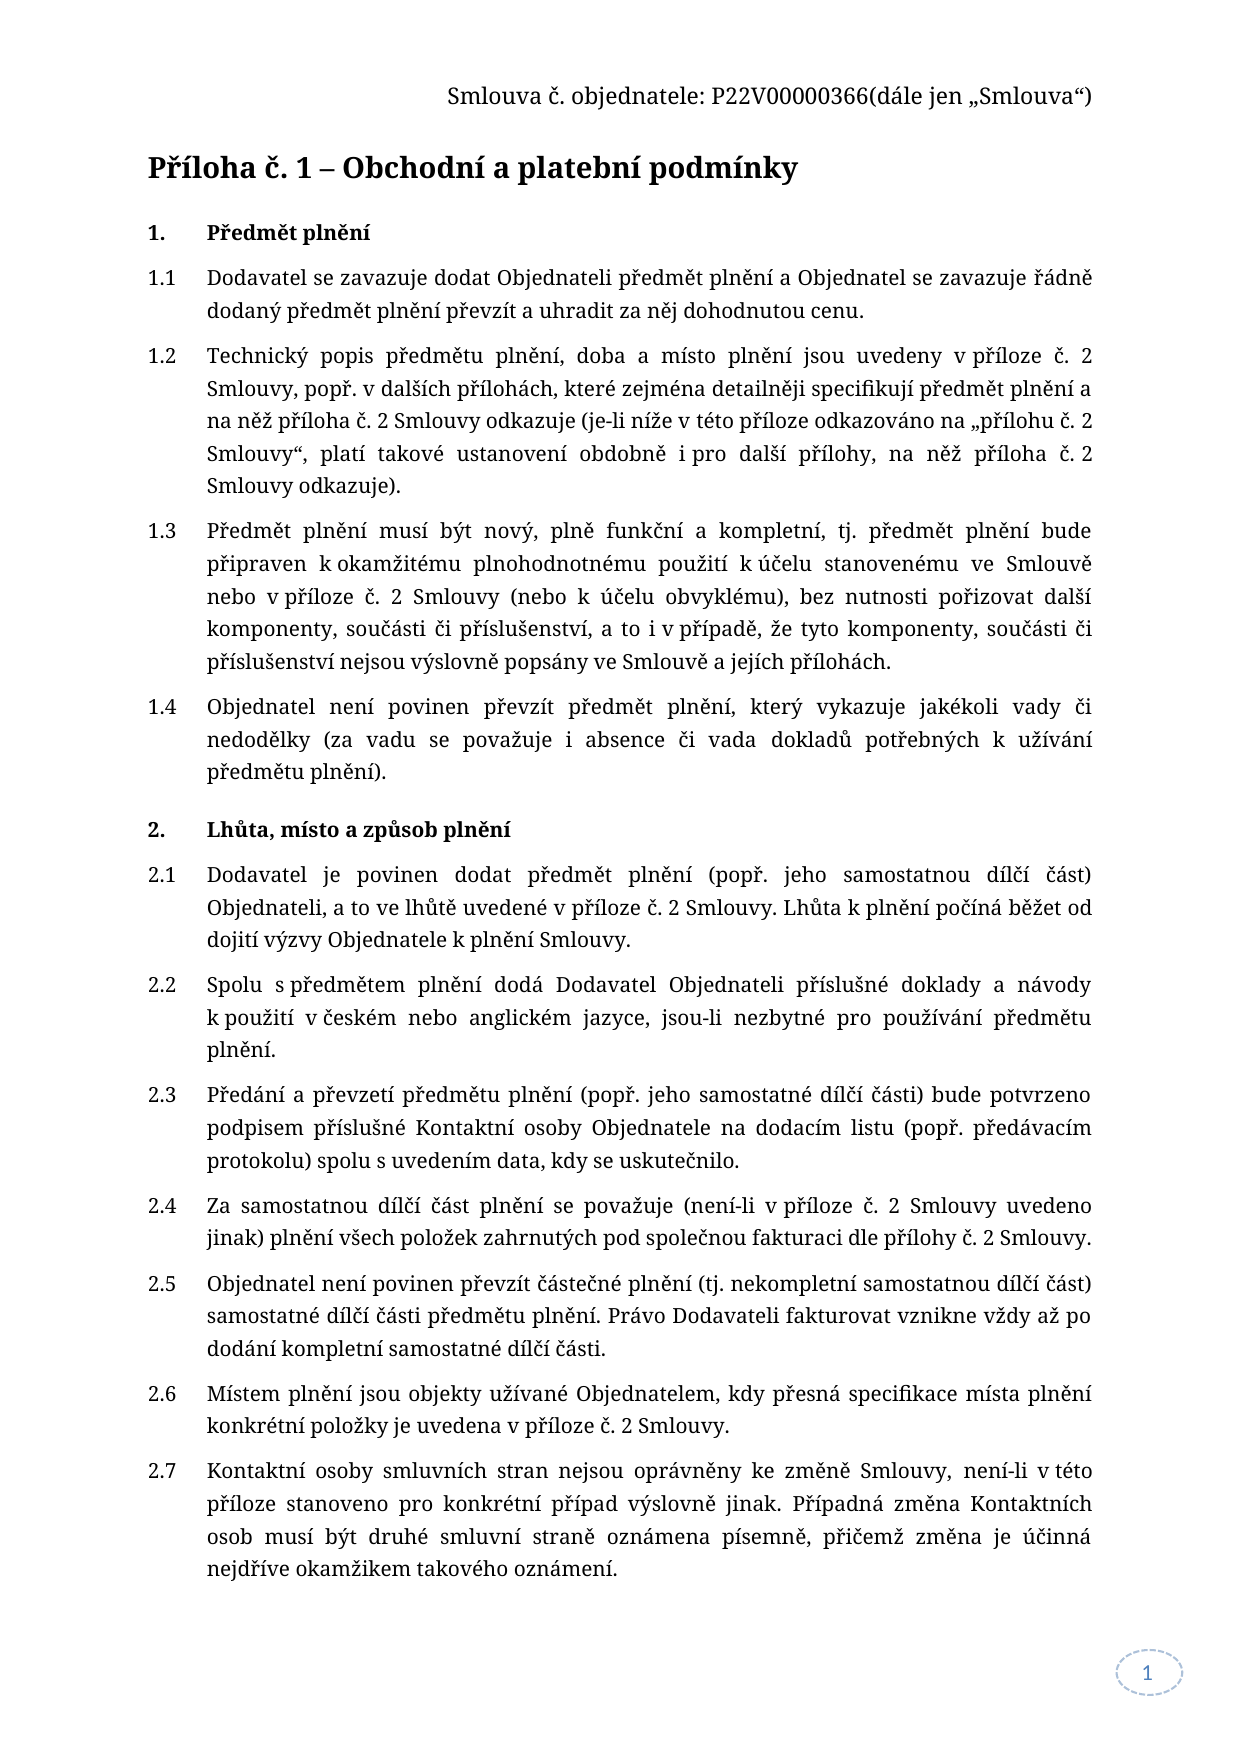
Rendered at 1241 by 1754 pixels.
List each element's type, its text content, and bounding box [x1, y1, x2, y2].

list Za samostatnou dílčí část plnění se považuje (není-li v příloze č. 2 Smlouvy uvedeno jinak) plnění všech položek zahrnutých pod společnou fakturaci dle přílohy č. 2 Smlouvy. [148, 1191, 1093, 1252]
list Předmět plnění musí být nový, plně funkční a kompletní, tj. předmět plnění bude připraven k okamžitému plnohodnotnému použití k účelu stanovenému ve Smlouvě nebo v příloze č. 2 Smlouvy (nebo k účelu obvyklému), bez nutnosti pořizovat další komponenty, součásti či příslušenství, a to i v případě, že tyto komponenty, součásti či příslušenství nejsou výslovně popsány ve Smlouvě a jejích přílohách. [148, 517, 1093, 675]
list Objednatel není povinen převzít částečné plnění (tj. nekompletní samostatnou dílčí část) samostatné dílčí části předmětu plnění. Právo Dodavateli fakturovat vznikne vždy až po dodání kompletní samostatné dílčí části. [148, 1269, 1093, 1362]
list Spolu s předmětem plnění dodá Dodavatel Objednateli příslušné doklady a návody k použití v českém nebo anglickém jazyce, jsou-li nezbytné pro používání předmětu plnění. [148, 970, 1093, 1064]
list Dodavatel se zavazuje dodat Objednateli předmět plnění a Objednatel se zavazuje řádně dodaný předmět plnění převzít a uhradit za něj dohodnutou cenu. [148, 263, 1093, 324]
list Kontaktní osoby smluvních stran nejsou oprávněny ke změně Smlouvy, není-li v této příloze stanoveno pro konkrétní případ výslovně jinak. Případná změna Kontaktních osob musí být druhé smluvní straně oznámena písemně, přičemž změna je účinná nejdříve okamžikem takového oznámení. [148, 1457, 1093, 1583]
list Předmět plnění [148, 218, 1093, 247]
list Lhůta, místo a způsob plnění [148, 815, 1093, 843]
list Dodavatel je povinen dodat předmět plnění (popř. jeho samostatnou dílčí část) Objednateli, a to ve lhůtě uvedené v příloze č. 2 Smlouvy. Lhůta k plnění počíná běžet od dojití výzvy Objednatele k plnění Smlouvy. [148, 860, 1093, 954]
list Technický popis předmětu plnění, doba a místo plnění jsou uvedeny v příloze č. 2 Smlouvy, popř. v dalších přílohách, které zejména detailněji specifikují předmět plnění a na něž příloha č. 2 Smlouvy odkazuje (je-li níže v této příloze odkazováno na „přílohu č. 2 Smlouvy“, platí takové ustanovení obdobně i pro další přílohy, na něž příloha č. 2 Smlouvy odkazuje). [148, 341, 1093, 500]
text Příloha č. 1 – Obchodní a platební podmínky [148, 148, 1093, 187]
list Objednatel není povinen převzít předmět plnění, který vykazuje jakékoli vady či nedodělky (za vadu se považuje i absence či vada dokladů potřebných k užívání předmětu plnění). [148, 692, 1093, 786]
list Místem plnění jsou objekty užívané Objednatelem, kdy přesná specifikace místa plnění konkrétní položky je uvedena v příloze č. 2 Smlouvy. [148, 1379, 1093, 1440]
list Předání a převzetí předmětu plnění (popř. jeho samostatné dílčí části) bude potvrzeno podpisem příslušné Kontaktní osoby Objednatele na dodacím listu (popř. předávacím protokolu) spolu s uvedením data, kdy se uskutečnilo. [148, 1081, 1093, 1174]
